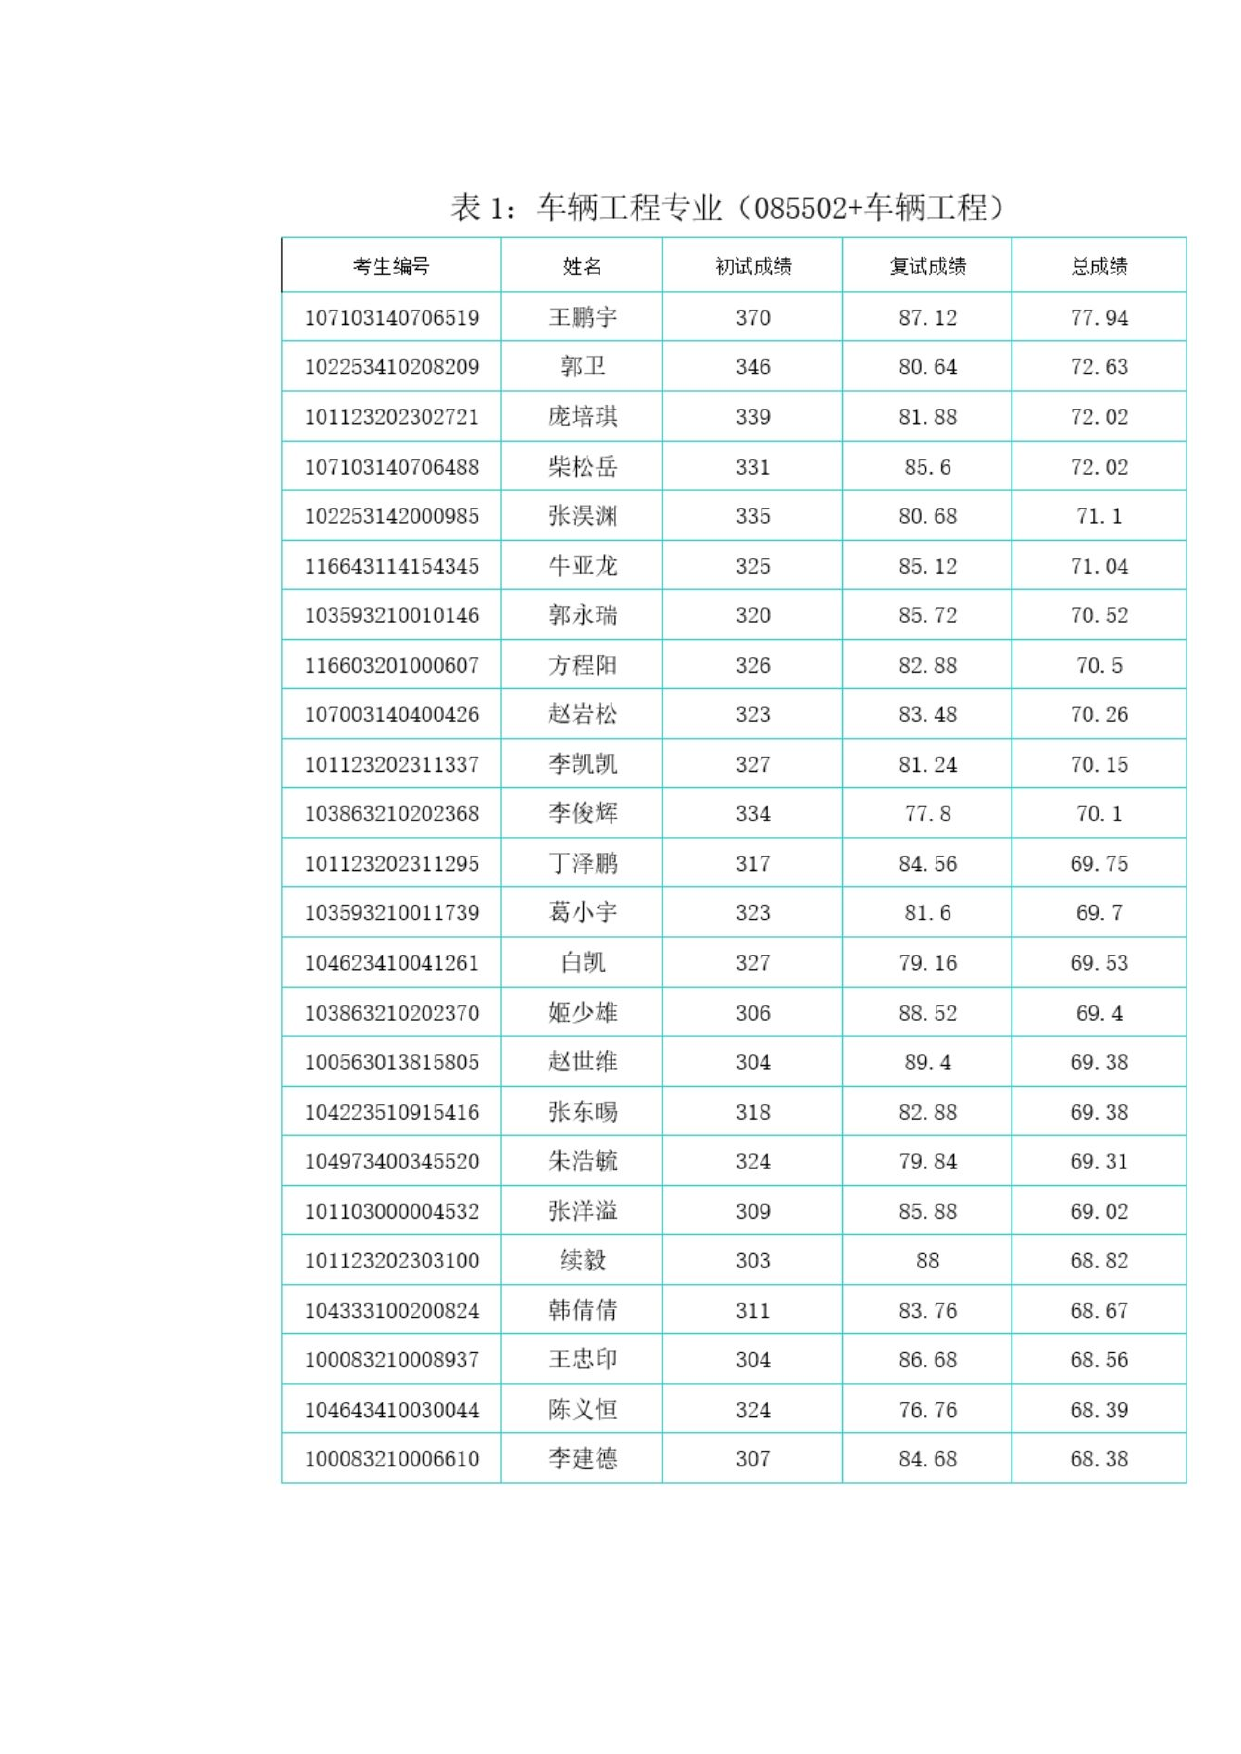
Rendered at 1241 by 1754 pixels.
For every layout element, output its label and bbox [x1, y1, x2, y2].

picture [237, 162, 1237, 1490]
